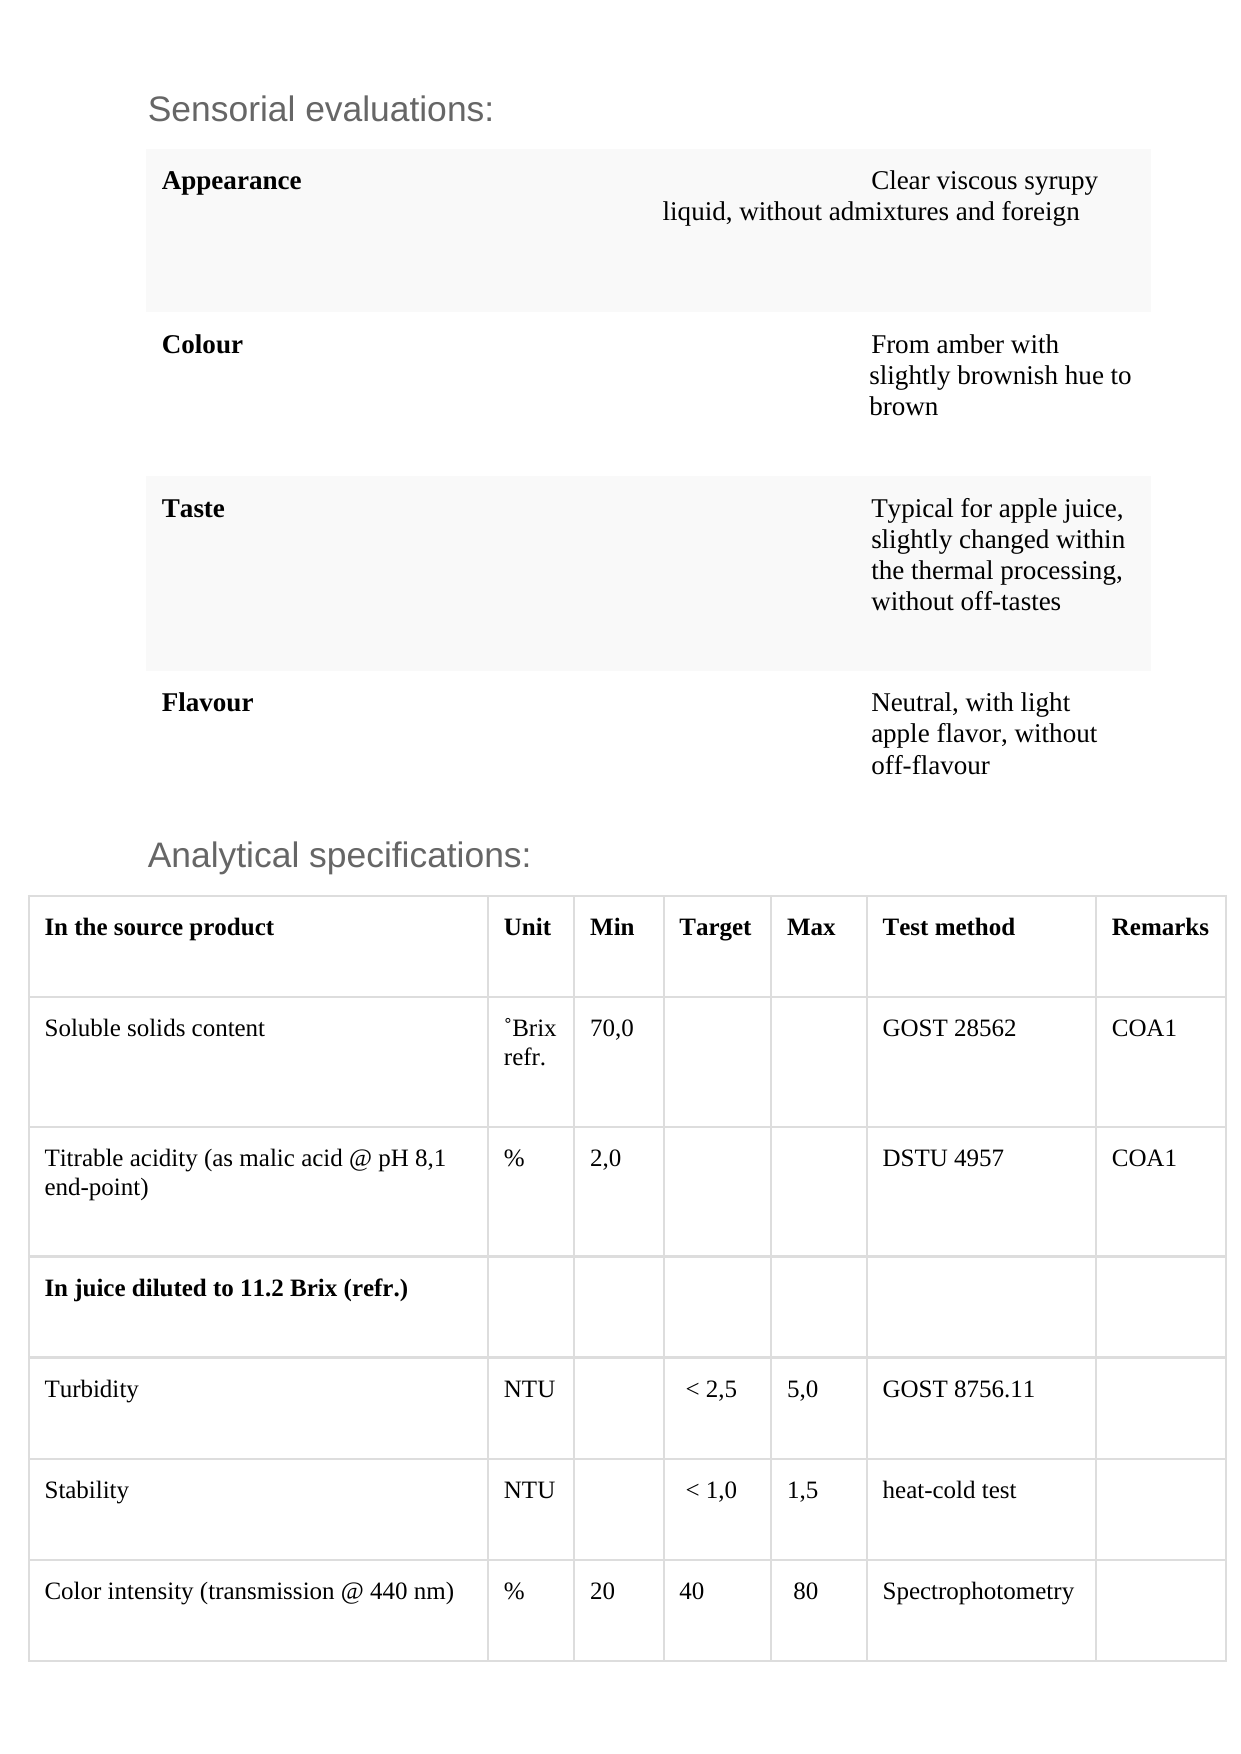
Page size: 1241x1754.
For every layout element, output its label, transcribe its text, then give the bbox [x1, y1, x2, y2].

table_cell Typical for apple juice, slightly changed within the thermal processing, without off-tastes [855, 476, 1151, 671]
table_cell Neutral, with light apple flavor, without off-flavour [855, 671, 1151, 834]
table_cell [772, 998, 866, 1126]
table_cell 40 [665, 1561, 770, 1659]
table_cell [1097, 1460, 1225, 1558]
table_cell [575, 1258, 663, 1356]
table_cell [30, 1561, 487, 1659]
table_cell From amber with slightly brownish hue to brown [855, 313, 1151, 476]
table_header Max [772, 897, 866, 996]
table_header Clear viscous syrupy liquid, without admixtures and foreign inclusions [855, 149, 1151, 312]
table_cell Taste [146, 476, 855, 671]
text Analytical specifications: [148, 834, 1152, 875]
table_cell 70,0 [575, 998, 663, 1126]
table_cell [489, 1258, 573, 1356]
table_cell NTU [489, 1359, 573, 1457]
table_cell COA1 [1097, 998, 1225, 1126]
table_cell GOST 28562 [868, 998, 1095, 1126]
table_header Unit [489, 897, 573, 996]
table_cell [575, 1359, 663, 1457]
table_cell 2,0 [575, 1128, 663, 1255]
table_cell 5,0 [772, 1359, 866, 1457]
table_cell NTU [489, 1460, 573, 1558]
table_header In the source product [30, 897, 487, 996]
table_cell Flavour [146, 671, 855, 834]
table_cell [1097, 1561, 1225, 1659]
table_cell COA1 [1097, 1128, 1225, 1255]
table_cell [1097, 1359, 1225, 1457]
table_cell [665, 1128, 770, 1255]
table_cell [772, 1258, 866, 1356]
table_header Appearance [146, 149, 855, 312]
table_cell Colour [146, 313, 855, 476]
table_cell [575, 1460, 663, 1558]
table_cell ˚Brix refr. [489, 998, 573, 1126]
table_cell 80 [772, 1561, 866, 1659]
table_cell Stability [30, 1460, 487, 1558]
table_header [1097, 897, 1225, 996]
table_cell DSTU 4957 [868, 1128, 1095, 1255]
text Sensorial evaluations: [148, 88, 1152, 129]
table_cell [665, 1258, 770, 1356]
table_cell Titrable acidity (as malic acid @ pH 8,1 end-point) [30, 1128, 487, 1255]
table_cell GOST 8756.11 [868, 1359, 1095, 1457]
table_cell heat-cold test [868, 1460, 1095, 1558]
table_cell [868, 1561, 1095, 1659]
table_cell % [489, 1128, 573, 1255]
table_cell Soluble solids content [30, 998, 487, 1126]
table_cell [665, 998, 770, 1126]
table_cell % [489, 1561, 573, 1659]
table_cell < 1,0 [665, 1460, 770, 1558]
table_header Test method [868, 897, 1095, 996]
table_header Min [575, 897, 663, 996]
table_header Target [665, 897, 770, 996]
table_cell 20 [575, 1561, 663, 1659]
table_cell < 2,5 [665, 1359, 770, 1457]
table_cell In juice diluted to 11.2 Brix (refr.) [30, 1258, 487, 1356]
table_cell Turbidity [30, 1359, 487, 1457]
table_cell [1097, 1258, 1225, 1356]
table_cell [868, 1258, 1095, 1356]
table_cell [772, 1128, 866, 1255]
table_cell 1,5 [772, 1460, 866, 1558]
